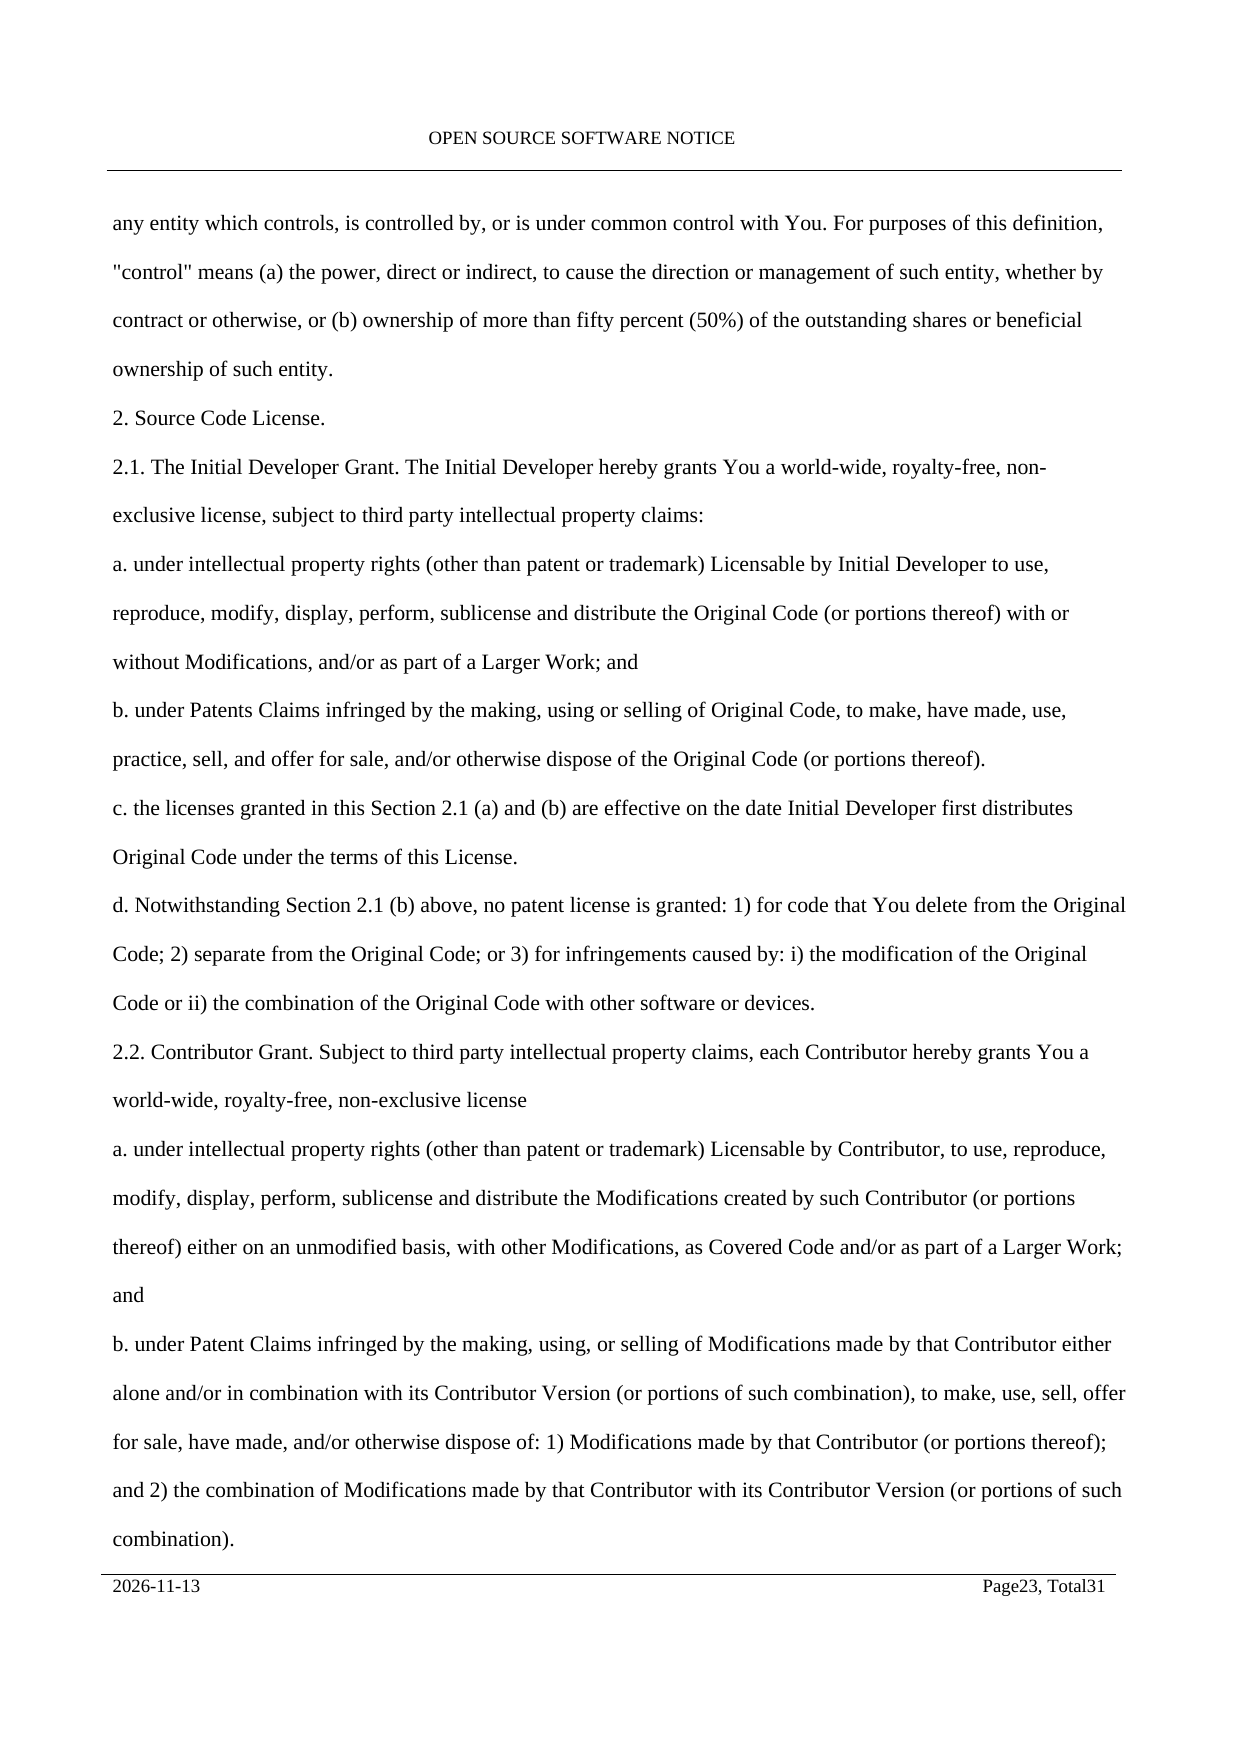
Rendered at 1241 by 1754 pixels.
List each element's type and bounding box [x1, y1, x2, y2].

text [112, 206, 1128, 1555]
